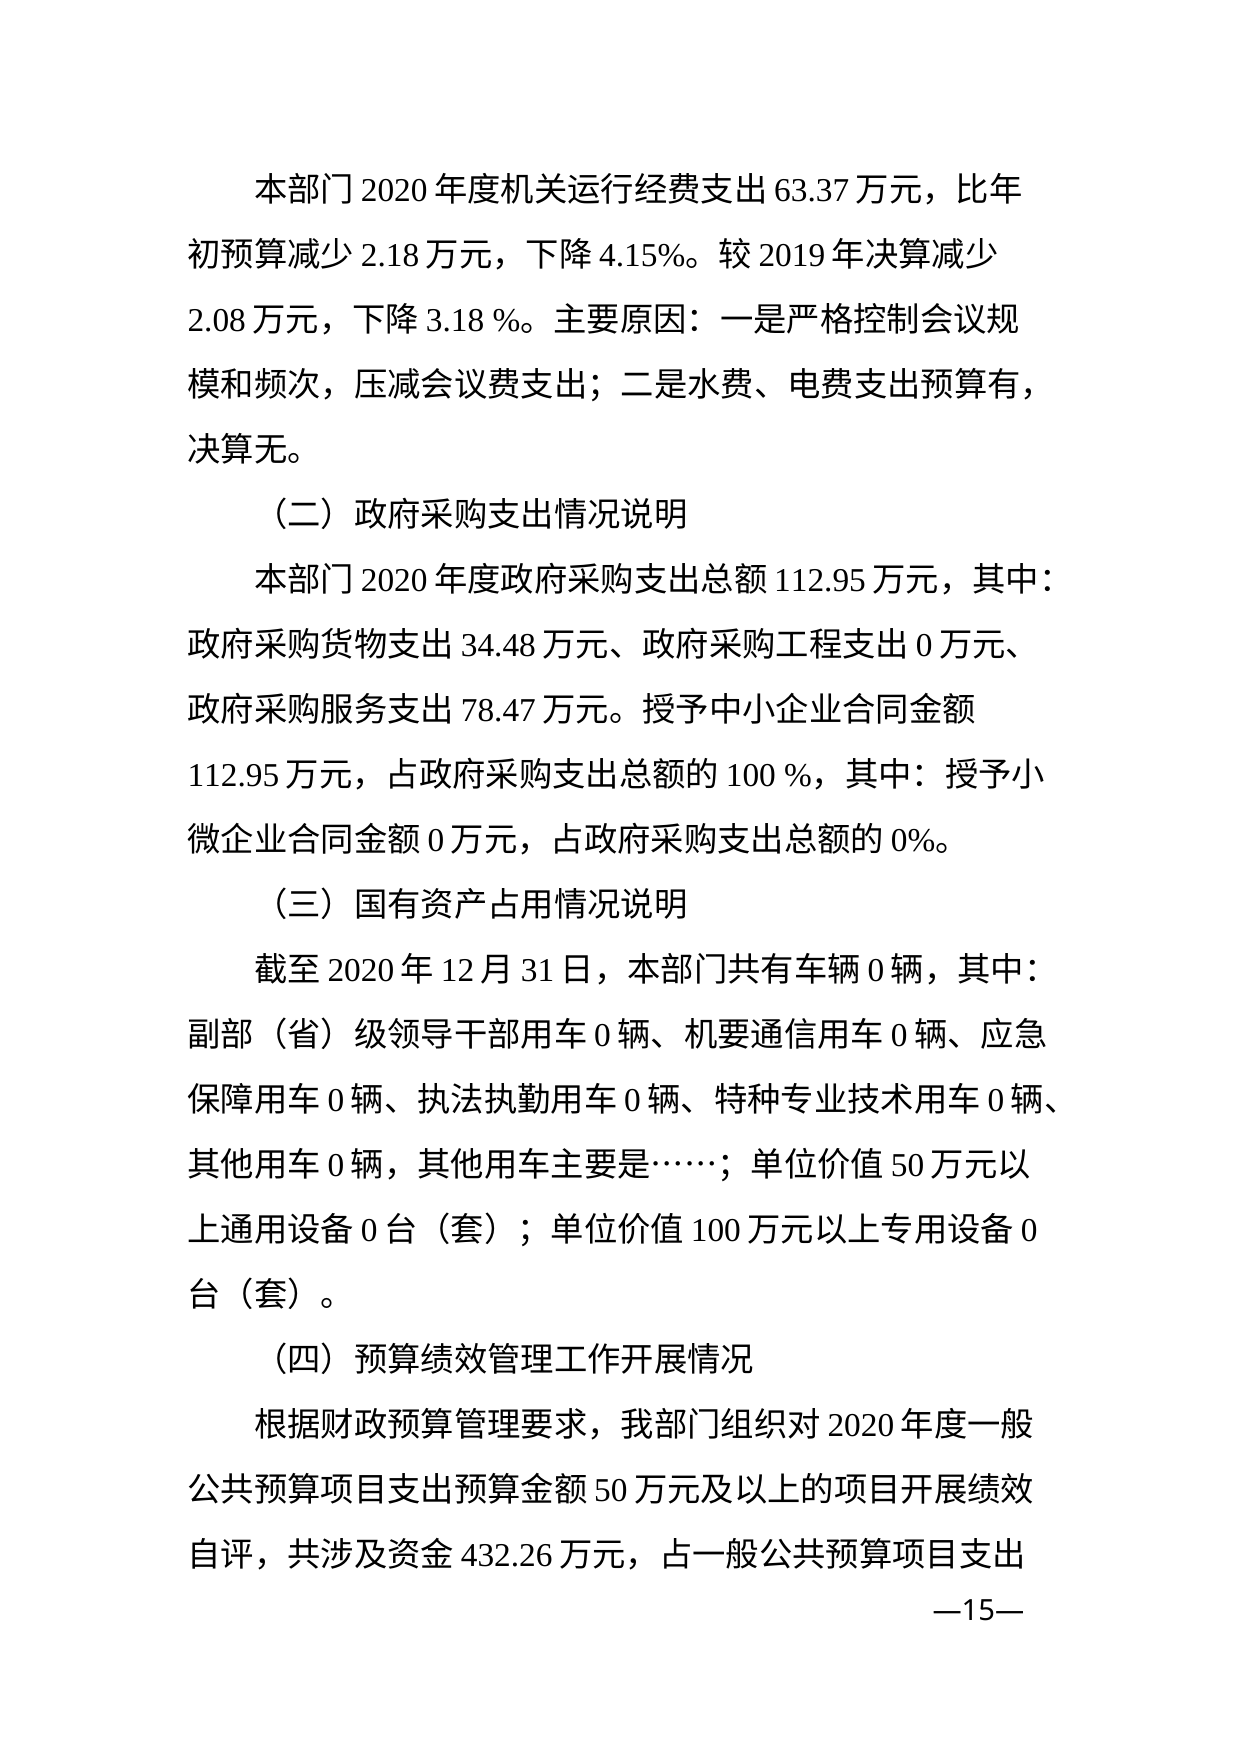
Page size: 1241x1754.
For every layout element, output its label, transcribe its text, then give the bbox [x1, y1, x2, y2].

text 本部门2020年度政府采购支出总额112.95万元，其中：政府采购货物支出34.48万元、政府采购工程支出0万元、政府采购服务支出78.47万元。授予中小企业合同金额112.95万元，占政府采购支出总额的100 %，其中：授予小微企业合同金额0万元，占政府采购支出总额的0%。 [187, 545, 1053, 870]
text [187, 1390, 1053, 1585]
text （三）国有资产占用情况说明 [187, 870, 1053, 935]
text （四）预算绩效管理工作开展情况 [187, 1325, 1053, 1390]
text 截至2020年12月31日，本部门共有车辆0辆，其中：副部（省）级领导干部用车0辆、机要通信用车0辆、应急保障用车0辆、执法执勤用车0辆、特种专业技术用车0辆、其他用车0辆，其他用车主要是……；单位价值50万元以上通用设备0台（套）；单位价值100万元以上专用设备0台（套）。 [187, 935, 1053, 1325]
text 本部门2020年度机关运行经费支出63.37万元，比年初预算减少2.18万元，下降4.15%。较2019年决算减少2.08万元，下降3.18 %。主要原因：一是严格控制会议规模和频次，压减会议费支出；二是水费、电费支出预算有，决算无。 [187, 155, 1053, 480]
text （二）政府采购支出情况说明 [187, 480, 1053, 545]
